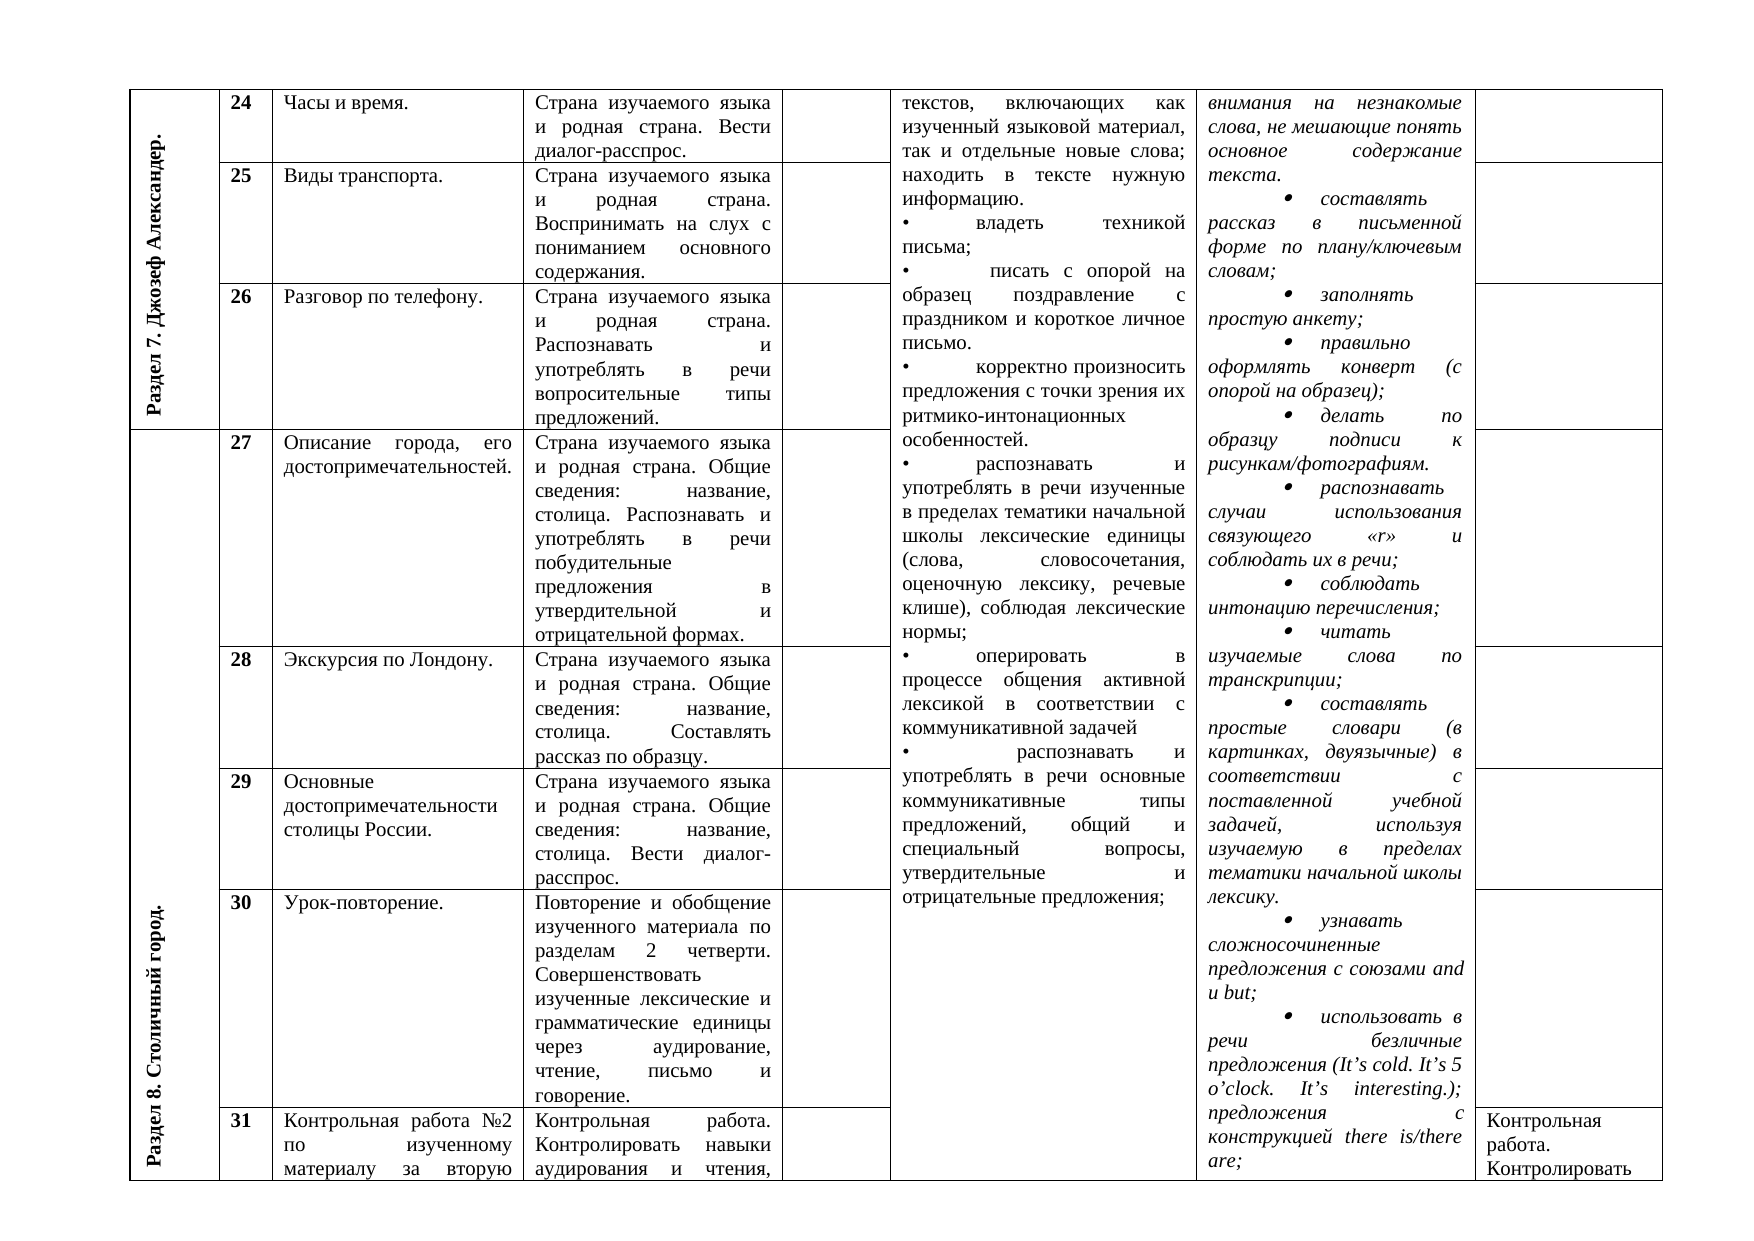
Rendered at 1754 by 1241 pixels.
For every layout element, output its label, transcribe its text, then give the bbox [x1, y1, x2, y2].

table_cell 26 [220, 284, 272, 429]
table_cell [1476, 430, 1662, 646]
table_cell Страна изучаемого языка и родная страна. Воспринимать на слух с пониманием основного содержания. [524, 163, 782, 283]
table_cell Основные достопримечательности столицы России. [273, 769, 523, 889]
table_cell Часы и время. [273, 90, 523, 162]
table_cell [1476, 769, 1662, 889]
table_cell [783, 769, 890, 889]
table_cell [783, 284, 890, 429]
table_cell Страна изучаемого языка и родная страна. Распознавать и употреблять в речи вопросительные типы предложений. [524, 284, 782, 429]
table_cell [783, 1108, 890, 1180]
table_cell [524, 1108, 782, 1180]
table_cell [273, 1108, 523, 1180]
table_cell [783, 647, 890, 768]
table_cell Страна изучаемого языка и родная страна. Общие сведения: название, столица. Распознавать и употреблять в речи побудительные предложения в утвердительной и отрицательной формах. [524, 430, 782, 646]
table_cell 24 [220, 90, 272, 162]
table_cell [1476, 1108, 1662, 1180]
table_cell 30 [220, 890, 272, 1107]
table_cell Страна изучаемого языка и родная страна. Общие сведения: название, столица. Составлять рассказ по образцу. [524, 647, 782, 768]
table_cell Описание города, его достопримечательностей. [273, 430, 523, 646]
table_cell Урок-повторение. [273, 890, 523, 1107]
table_cell Виды транспорта. [273, 163, 523, 283]
table_cell [1476, 890, 1662, 1107]
table_cell 28 [220, 647, 272, 768]
table_cell 29 [220, 769, 272, 889]
table_cell [1476, 163, 1662, 283]
table_cell 27 [220, 430, 272, 646]
table_cell [1476, 647, 1662, 768]
table_cell Раздел 8. Столичный город. [131, 430, 219, 1180]
table_cell Раздел 7. Джозеф Александер. [131, 90, 219, 429]
table_cell [783, 430, 890, 646]
table_cell Страна изучаемого языка и родная страна. Общие сведения: название, столица. Вести диалог-расспрос. [524, 769, 782, 889]
table_cell 25 [220, 163, 272, 283]
table_cell [783, 890, 890, 1107]
table_cell Разговор по телефону. [273, 284, 523, 429]
table_cell Экскурсия по Лондону. [273, 647, 523, 768]
table_cell Повторение и обобщение изученного материала по разделам 2 четверти. Совершенствовать изученные лексические и грамматические единицы через аудирование, чтение, письмо и говорение. [524, 890, 782, 1107]
table_cell [1476, 284, 1662, 429]
table_cell Страна изучаемого языка и родная страна. Вести диалог-расспрос. [524, 90, 782, 162]
table_cell [1476, 90, 1662, 162]
table_cell [783, 163, 890, 283]
table_cell [783, 90, 890, 162]
table_cell 31 [220, 1108, 272, 1180]
